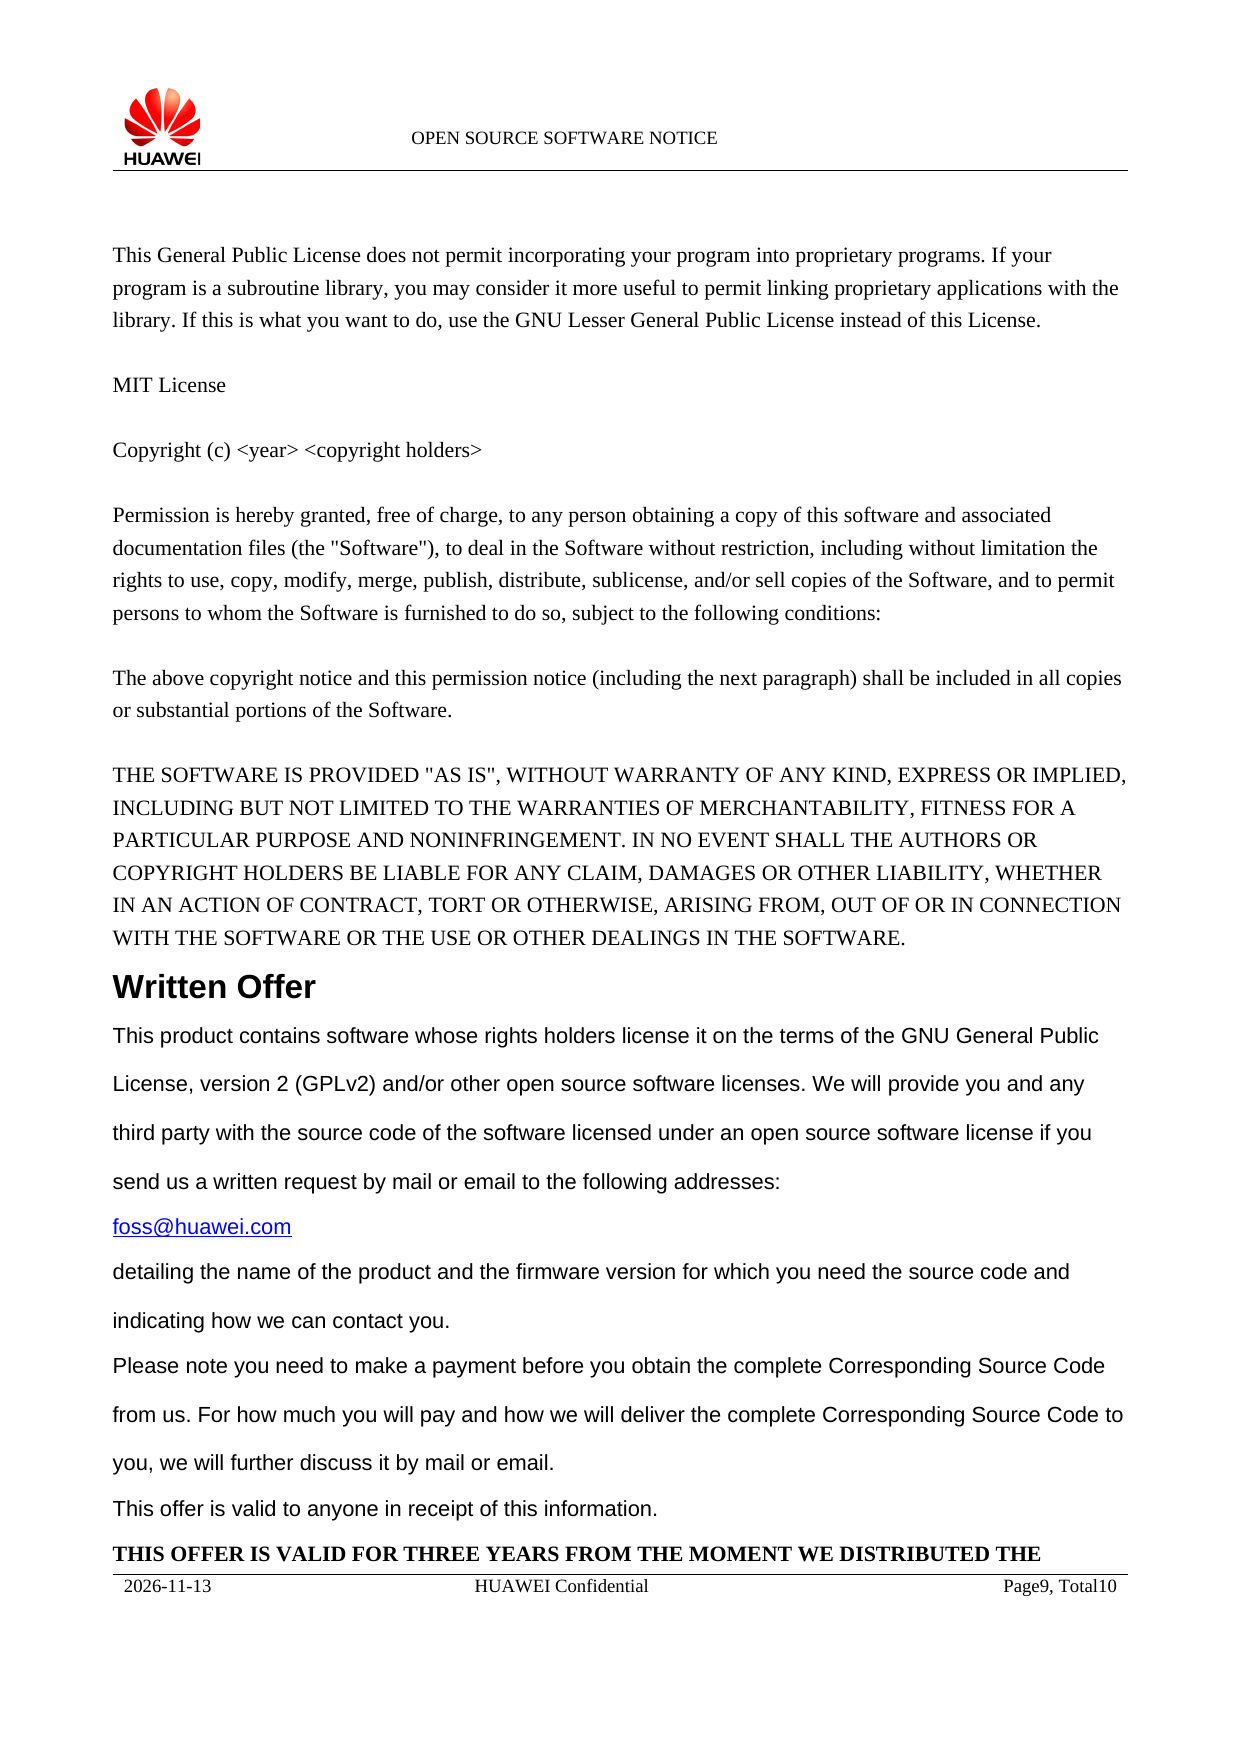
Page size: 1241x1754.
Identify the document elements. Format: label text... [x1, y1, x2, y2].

text detailing the name of the product and the firmware version for which you need the source code and indicating how we can contact you. [112, 1255, 1128, 1337]
text foss@huawei.com [112, 1210, 1128, 1243]
text This product contains software whose rights holders license it on the terms of the GNU General Public License, version 2 (GPLv2) and/or other open source software licenses. We will provide you and any third party with the source code of the software licensed under an open source software license if you send us a written request by mail or email to the following addresses: [112, 1019, 1128, 1198]
text Please note you need to make a payment before you obtain the complete Corresponding Source Code from us. For how much you will pay and how we will deliver the complete Corresponding Source Code to you, we will further discuss it by mail or email. [112, 1349, 1128, 1479]
text Written Offer [112, 954, 1128, 1019]
text This offer is valid to anyone in receipt of this information. [112, 1492, 1128, 1524]
picture [124, 88, 201, 165]
text This offer is valid for three years from the moment we distributed the product or firmware . [112, 1537, 1128, 1569]
